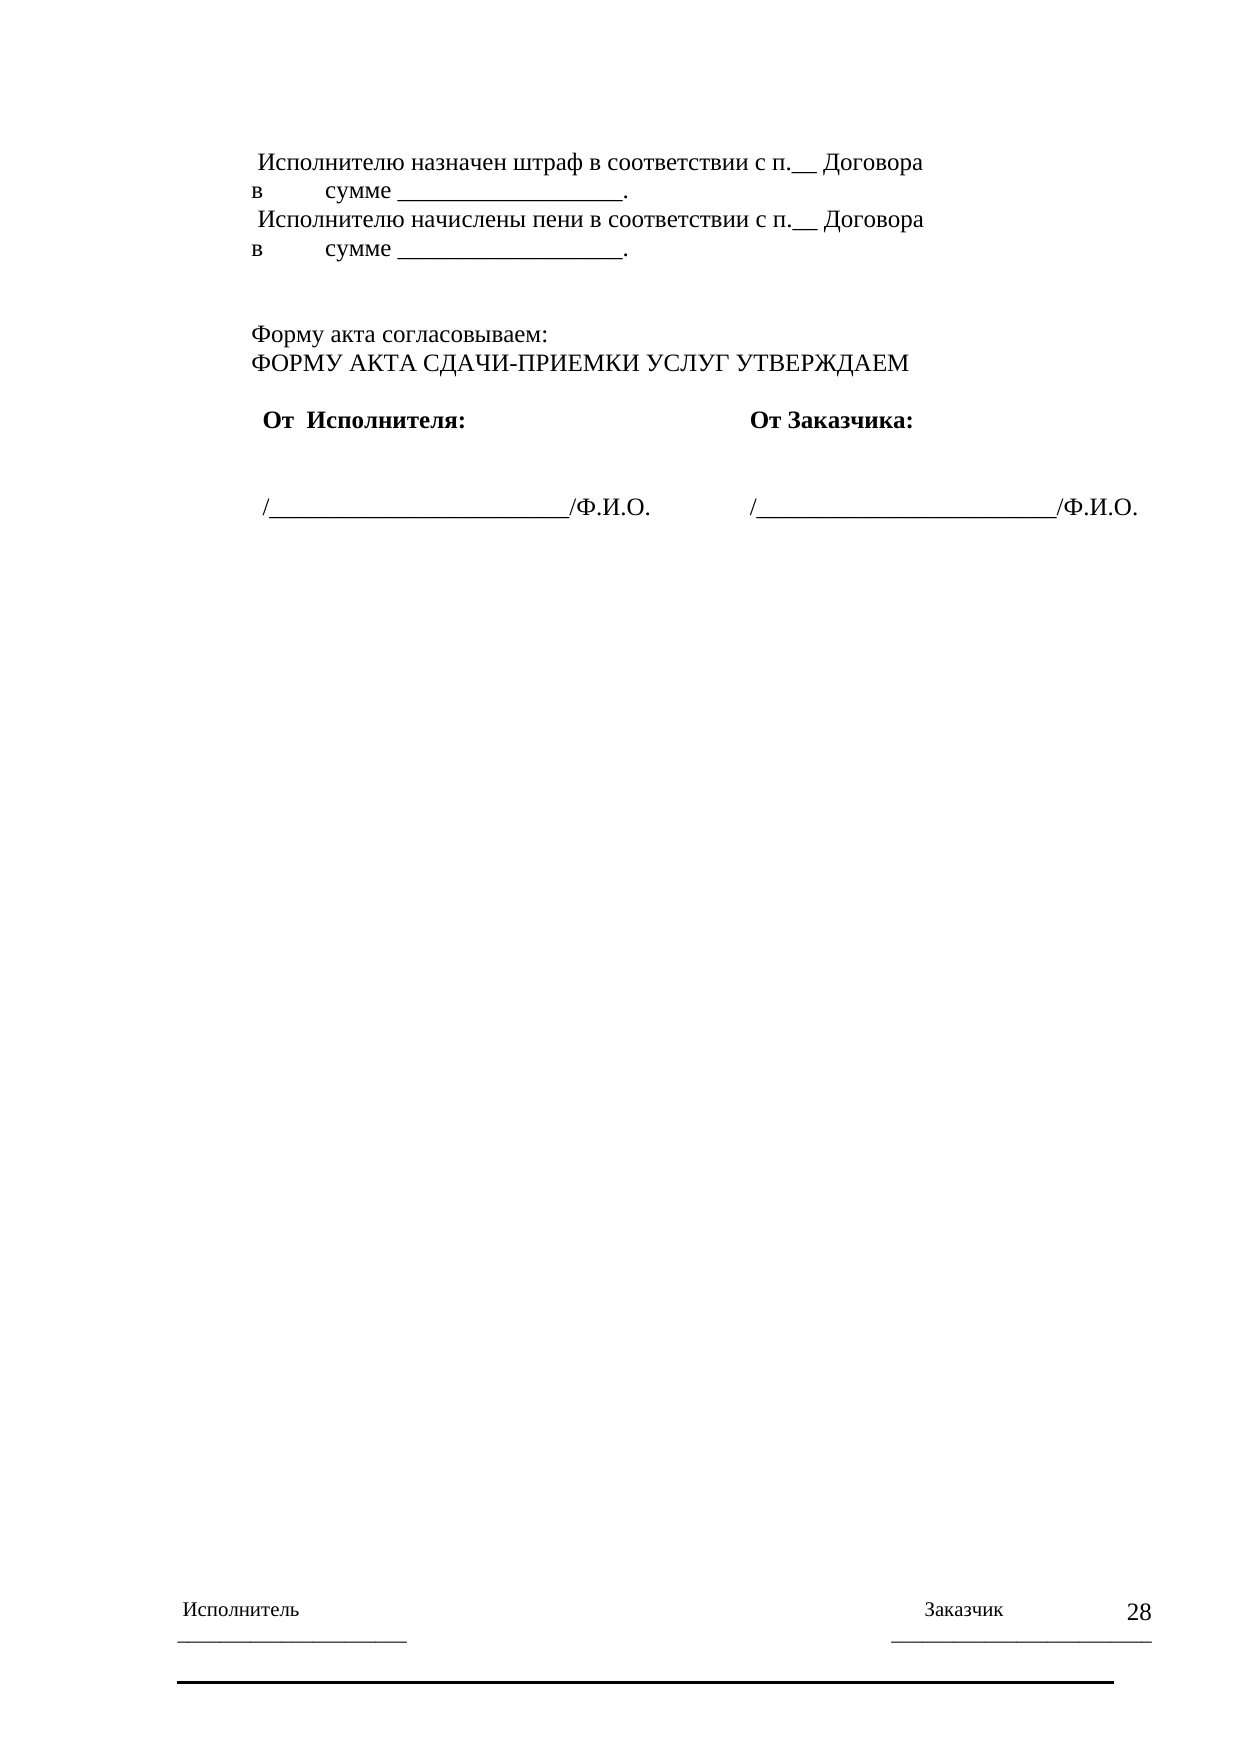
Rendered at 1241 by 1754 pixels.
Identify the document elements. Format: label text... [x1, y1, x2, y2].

table_cell /________________________/Ф.И.О. [177, 434, 664, 521]
list сумме __________________. [177, 176, 1152, 204]
table_cell /________________________/Ф.И.О. [665, 434, 1152, 521]
table_header От Заказчика: [665, 406, 1152, 434]
text Форму акта согласовываем: [177, 319, 1152, 348]
text Исполнителю назначен штраф в соответствии с п.__ Договора [177, 147, 1152, 176]
text ФОРМУ АКТА СДАЧИ-ПРИЕМКИ УСЛУГ УТВЕРЖДАЕМ [177, 348, 1152, 377]
list сумме __________________. [177, 233, 1152, 262]
table_header От Исполнителя: [177, 406, 664, 434]
text Исполнителю начислены пени в соответствии с п.__ Договора [177, 204, 1152, 233]
